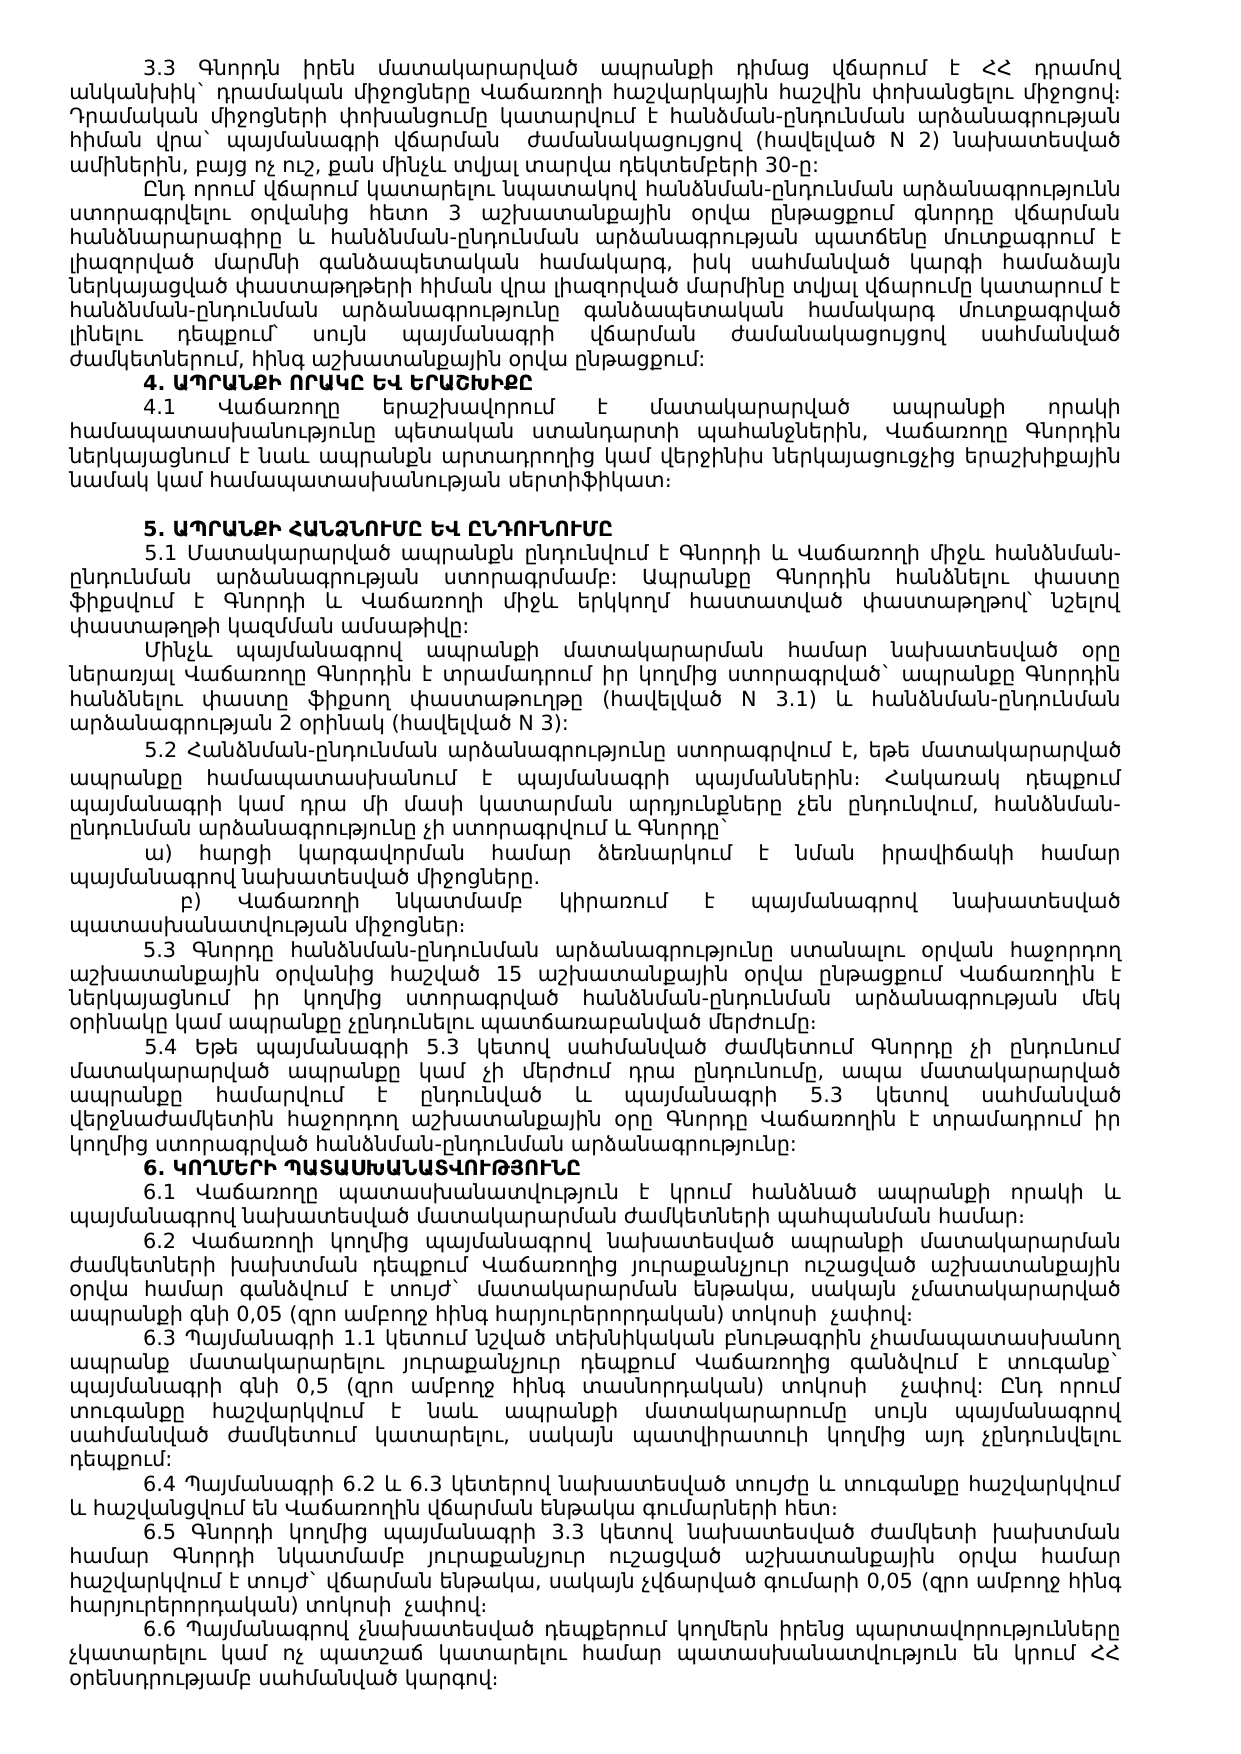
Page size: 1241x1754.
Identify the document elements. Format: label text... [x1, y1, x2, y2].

text 3.3 Գնորդն իրեն մատակարարված ապրանքի դիմաց վճարում է ՀՀ դրամով անկանխիկ` դրամական միջոցները Վաճառողի հաշվարկային հաշվին փոխանցելու միջոցով։ Դրամական միջոցների փոխանցումը կատարվում է հանձման-ընդունման արձանագրության հիման վրա` պայմանագրի վճարման ժամանակացույցով (հավելված N 2) նախատեսված ամիներին, բայց ոչ ուշ, քան մինչև տվյալ տարվա դեկտեմբերի 30-ը: [69, 56, 1121, 177]
text 6.3 Պայմանագրի 1.1 կետում նշված տեխնիկական բնութագրին չհամապատասխանող ապրանք մատակարարելու յուրաքանչյուր դեպքում Վաճառողից գանձվում է տուգանք` պայմանագրի գնի 0,5 (զրո ամբողջ հինգ տասնորդական) տոկոսի չափով: Ընդ որում տուգանքը հաշվարկվում է նաև ապրանքի մատակարարումը սույն պայմանագրով սահմանված ժամկետում կատարելու, սակայն պատվիրատուի կողմից այդ չընդունվելու դեպքում: [69, 1326, 1121, 1472]
text 5.4 Եթե պայմանագրի 5.3 կետով սահմանված ժամկետում Գնորդը չի ընդունում մատակարարված ապրանքը կամ չի մերժում դրա ընդունումը, ապա մատակարարված ապրանքը համարվում է ընդունված և պայմանագրի 5.3 կետով սահմանված վերջնաժամկետին հաջորդող աշխատանքային օրը Գնորդը Վաճառողին է տրամադրում իր կողմից ստորագրված հանձնման-ընդունման արձանագրությունը: [69, 1035, 1121, 1156]
text 6.5 Գնորդի կողմից պայմանագրի 3.3 կետով նախատեսված ժամկետի խախտման համար Գնորդի նկատմամբ յուրաքանչյուր ուշացված աշխատանքային օրվա համար հաշվարկվում է տույժ` վճարման ենթակա, սակայն չվճարված գումարի 0,05 (զրո ամբողջ հինգ հարյուրերորդական) տոկոսի չափով։ [69, 1520, 1121, 1617]
text 5.3 Գնորդը հանձնման-ընդունման արձանագրությունը ստանալու օրվան հաջորդող աշխատանքային օրվանից հաշված 15 աշխատանքային օրվա ընթացքում Վաճառողին է ներկայացնում իր կողմից ստորագրված հանձնման-ընդունման արձանագրության մեկ օրինակը կամ ապրանքը չընդունելու պատճառաբանված մերժումը։ [69, 938, 1121, 1035]
text 6.2 Վաճառողի կողմից պայմանագրով նախատեսված ապրանքի մատակարարման ժամկետների խախտման դեպքում Վաճառողից յուրաքանչյուր ուշացված աշխատանքային օրվա համար գանձվում է տույժ` մատակարարման ենթակա, սակայն չմատակարարված ապրանքի գնի 0,05 (զրո ամբողջ հինգ հարյուրերորդական) տոկոսի չափով։ [69, 1229, 1121, 1326]
text 6.1 Վաճառողը պատասխանատվություն է կրում հանձնած ապրանքի որակի և պայմանագրով նախատեսված մատակարարման ժամկետների պահպանման համար։ [69, 1180, 1121, 1229]
text Ընդ որում վճարում կատարելու նպատակով հանձնման-ընդունման արձանագրությունն ստորագրվելու օրվանից հետո 3 աշխատանքային օրվա ընթացքում գնորդը վճարման հանձնարարագիրը և հանձնման-ընդունման արձանագրության պատճենը մուտքագրում է լիազորված մարմնի գանձապետական համակարգ, իսկ սահմանված կարգի համաձայն ներկայացված փաստաթղթերի հիման վրա լիազորված մարմինը տվյալ վճարումը կատարում է հանձնման-ընդունման արձանագրությունը գանձապետական համակարգ մուտքագրված լինելու դեպքում՝ սույն պայմանագրի վճարման ժամանակացույցով սահմանված ժամկետներում, հինգ աշխատանքային օրվա ընթացքում: [69, 177, 1121, 371]
text բ) Վաճառողի նկատմամբ կիրառում է պայմանագրով նախատեսված պատասխանատվության միջոցներ։ [69, 889, 1121, 938]
text 6. ԿՈՂՄԵՐԻ ՊԱՏԱՍԽԱՆԱՏՎՈՒԹՅՈՒՆԸ [69, 1156, 1121, 1180]
text 5.1 Մատակարարված ապրանքն ընդունվում է Գնորդի և Վաճառողի միջև հանձնման-ընդունման արձանագրության ստորագրմամբ: Ապրանքը Գնորդին հանձնելու փաստը ֆիքսվում է Գնորդի և Վաճառողի միջև երկկողմ հաստատված փաստաթղթով՝ նշելով փաստաթղթի կազմման ամսաթիվը: [69, 541, 1121, 638]
text Մինչև պայմանագրով ապրանքի մատակարարման համար նախատեսված օրը ներառյալ Վաճառողը Գնորդին է տրամադրում իր կողմից ստորագրված` ապրանքը Գնորդին հանձնելու փաստը ֆիքսող փաստաթուղթը (հավելված N 3.1) և հանձնման-ընդունման արձանագրության 2 օրինակ (հավելված N 3): [69, 638, 1121, 735]
text 6.6 Պայմանագրով չնախատեսված դեպքերում կողմերն իրենց պարտավորությունները չկատարելու կամ ոչ պատշաճ կատարելու համար պատասխանատվություն են կրում ՀՀ օրենսդրությամբ սահմանված կարգով։ [69, 1617, 1121, 1690]
text 4.1 Վաճառողը երաշխավորում է մատակարարված ապրանքի որակի համապատասխանությունը պետական ստանդարտի պահանջներին, Վաճառողը Գնորդին ներկայացնում է նաև ապրանքն արտադրողից կամ վերջինիս ներկայացուցչից երաշխիքային նամակ կամ համապատասխանության սերտիֆիկատ։ [69, 395, 1121, 492]
text 5.2 Հանձնման-ընդունման արձանագրությունը ստորագրվում է, եթե մատակարարված ապրանքը համապատասխանում է պայմանագրի պայմաններին։ Հակառակ դեպքում պայմանագրի կամ դրա մի մասի կատարման արդյունքները չեն ընդունվում, հանձնման-ընդունման արձանագրությունը չի ստորագրվում և Գնորդը` [69, 735, 1121, 841]
text ա) հարցի կարգավորման համար ձեռնարկում է նման իրավիճակի համար պայմանագրով նախատեսված միջոցները. [69, 841, 1121, 889]
text 4. ԱՊՐԱՆՔԻ ՈՐԱԿԸ ԵՎ ԵՐԱՇԽԻՔԸ [69, 371, 1121, 395]
text 5. ԱՊՐԱՆՔԻ ՀԱՆՁՆՈՒՄԸ ԵՎ ԸՆԴՈՒՆՈՒՄԸ [69, 517, 1121, 541]
text 6.4 Պայմանագրի 6.2 և 6.3 կետերով նախատեսված տույժը և տուգանքը հաշվարկվում և հաշվանցվում են Վաճառողին վճարման ենթակա գումարների հետ։ [69, 1472, 1121, 1520]
